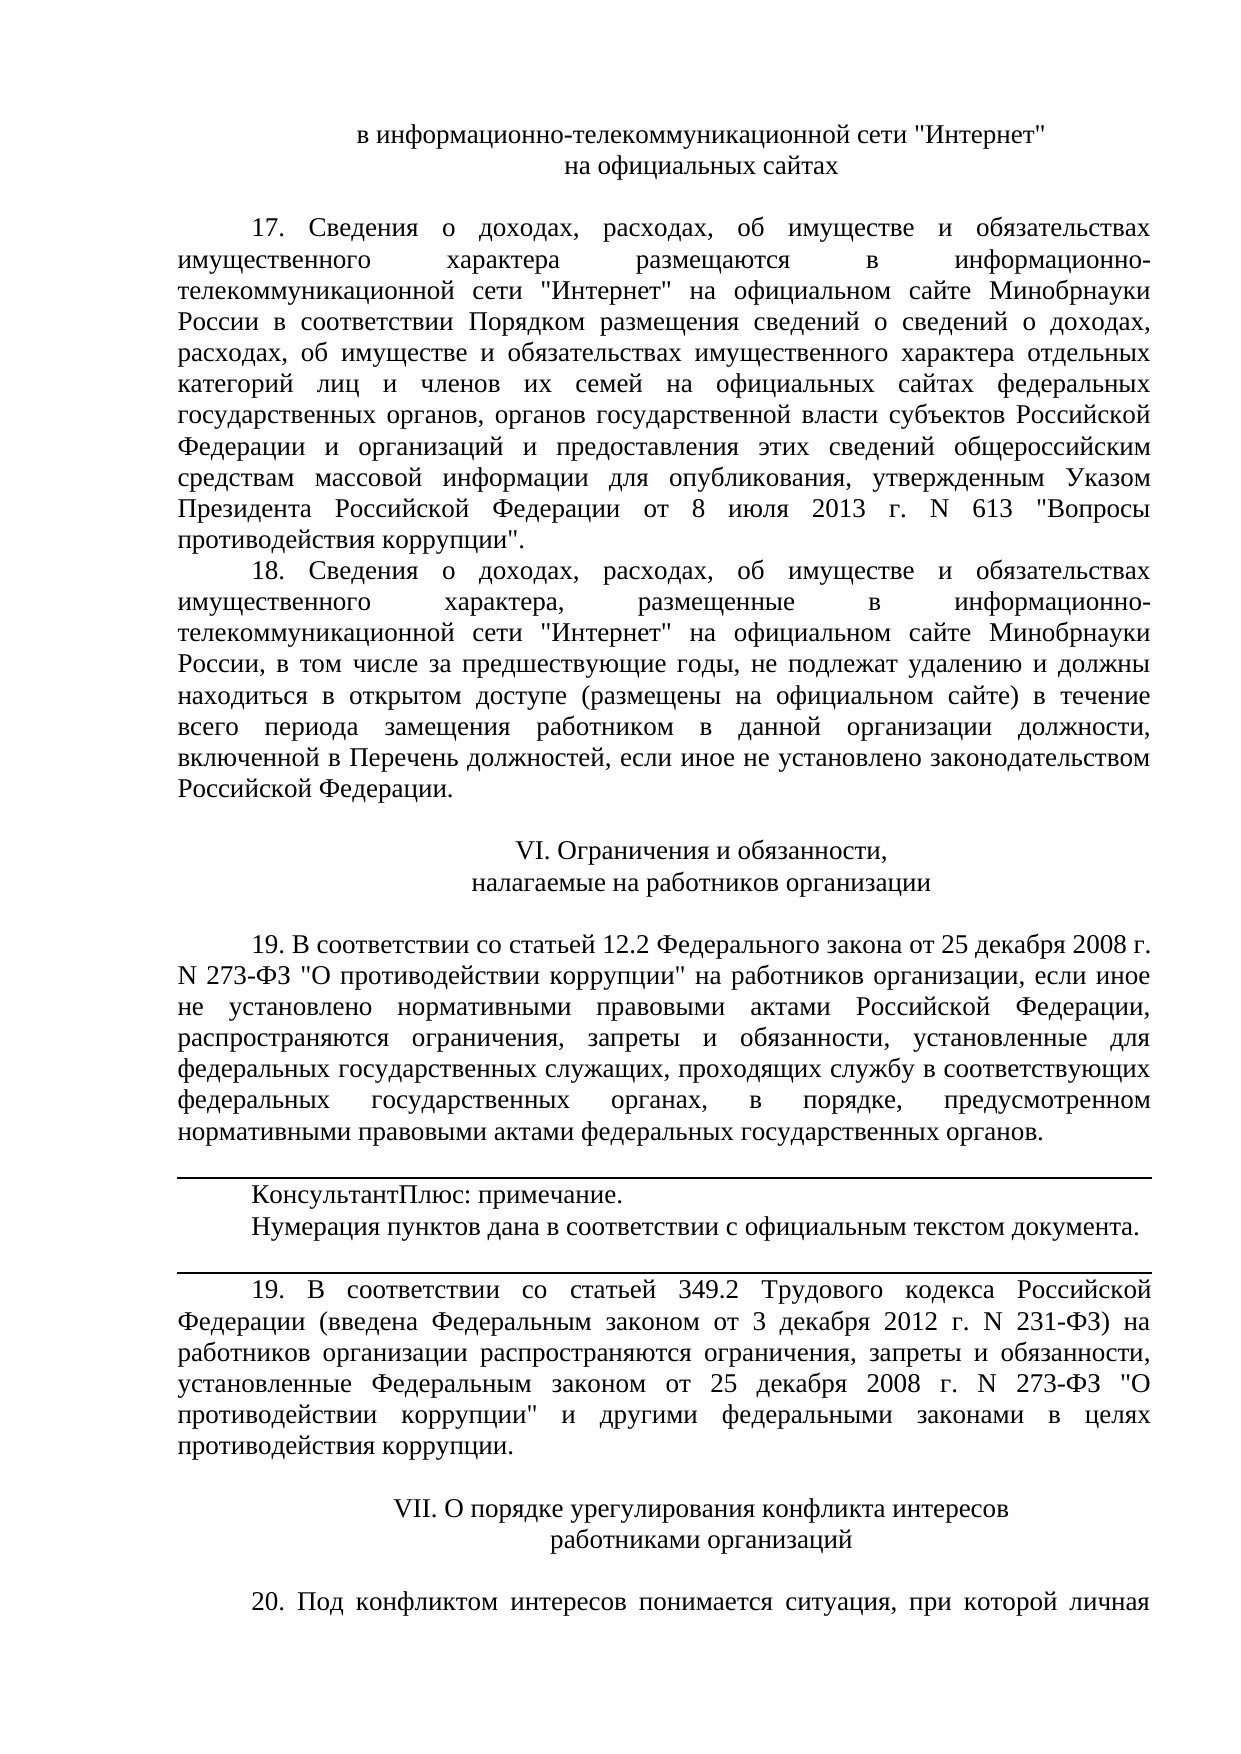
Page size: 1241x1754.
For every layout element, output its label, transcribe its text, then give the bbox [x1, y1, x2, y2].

text VI. Ограничения и обязанности, [177, 834, 1152, 866]
text налагаемые на работников организации [177, 866, 1152, 897]
text на официальных сайтах [177, 149, 1152, 180]
text 18. Сведения о доходах, расходах, об имуществе и обязательствах имущественного характера, размещенные в информационно-телекоммуникационной сети "Интернет" на официальном сайте Минобрнауки России, в том числе за предшествующие годы, не подлежат удалению и должны находиться в открытом доступе (размещены на официальном сайте) в течение всего периода замещения работником в данной организации должности, включенной в Перечень должностей, если иное не установлено законодательством Российской Федерации. [177, 554, 1152, 803]
text 19. В соответствии со статьей 12.2 Федерального закона от 25 декабря 2008 г. N 273-ФЗ "О противодействии коррупции" на работников организации, если иное не установлено нормативными правовыми актами Российской Федерации, распространяются ограничения, запреты и обязанности, установленные для федеральных государственных служащих, проходящих службу в соответствующих федеральных государственных органах, в порядке, предусмотренном нормативными правовыми актами федеральных государственных органов. [177, 928, 1152, 1146]
text КонсультантПлюс: примечание. [177, 1179, 1152, 1210]
text работниками организаций [177, 1523, 1152, 1554]
text 19. В соответствии со статьей 349.2 Трудового кодекса Российской Федерации (введена Федеральным законом от 3 декабря 2012 г. N 231-ФЗ) на работников организации распространяются ограничения, запреты и обязанности, установленные Федеральным законом от 25 декабря 2008 г. N 273-ФЗ "О противодействии коррупции" и другими федеральными законами в целях противодействия коррупции. [177, 1274, 1152, 1461]
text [177, 1585, 1152, 1616]
text Нумерация пунктов дана в соответствии с официальным текстом документа. [177, 1210, 1152, 1241]
text VII. О порядке урегулирования конфликта интересов [177, 1492, 1152, 1523]
text 17. Сведения о доходах, расходах, об имуществе и обязательствах имущественного характера размещаются в информационно-телекоммуникационной сети "Интернет" на официальном сайте Минобрнауки России в соответствии Порядком размещения сведений о сведений о доходах, расходах, об имуществе и обязательствах имущественного характера отдельных категорий лиц и членов их семей на официальных сайтах федеральных государственных органов, органов государственной власти субъектов Российской Федерации и организаций и предоставления этих сведений общероссийским средствам массовой информации для опубликования, утвержденным Указом Президента Российской Федерации от 8 июля 2013 г. N 613 "Вопросы противодействия коррупции". [177, 212, 1152, 554]
text в информационно-телекоммуникационной сети "Интернет" [177, 118, 1152, 149]
